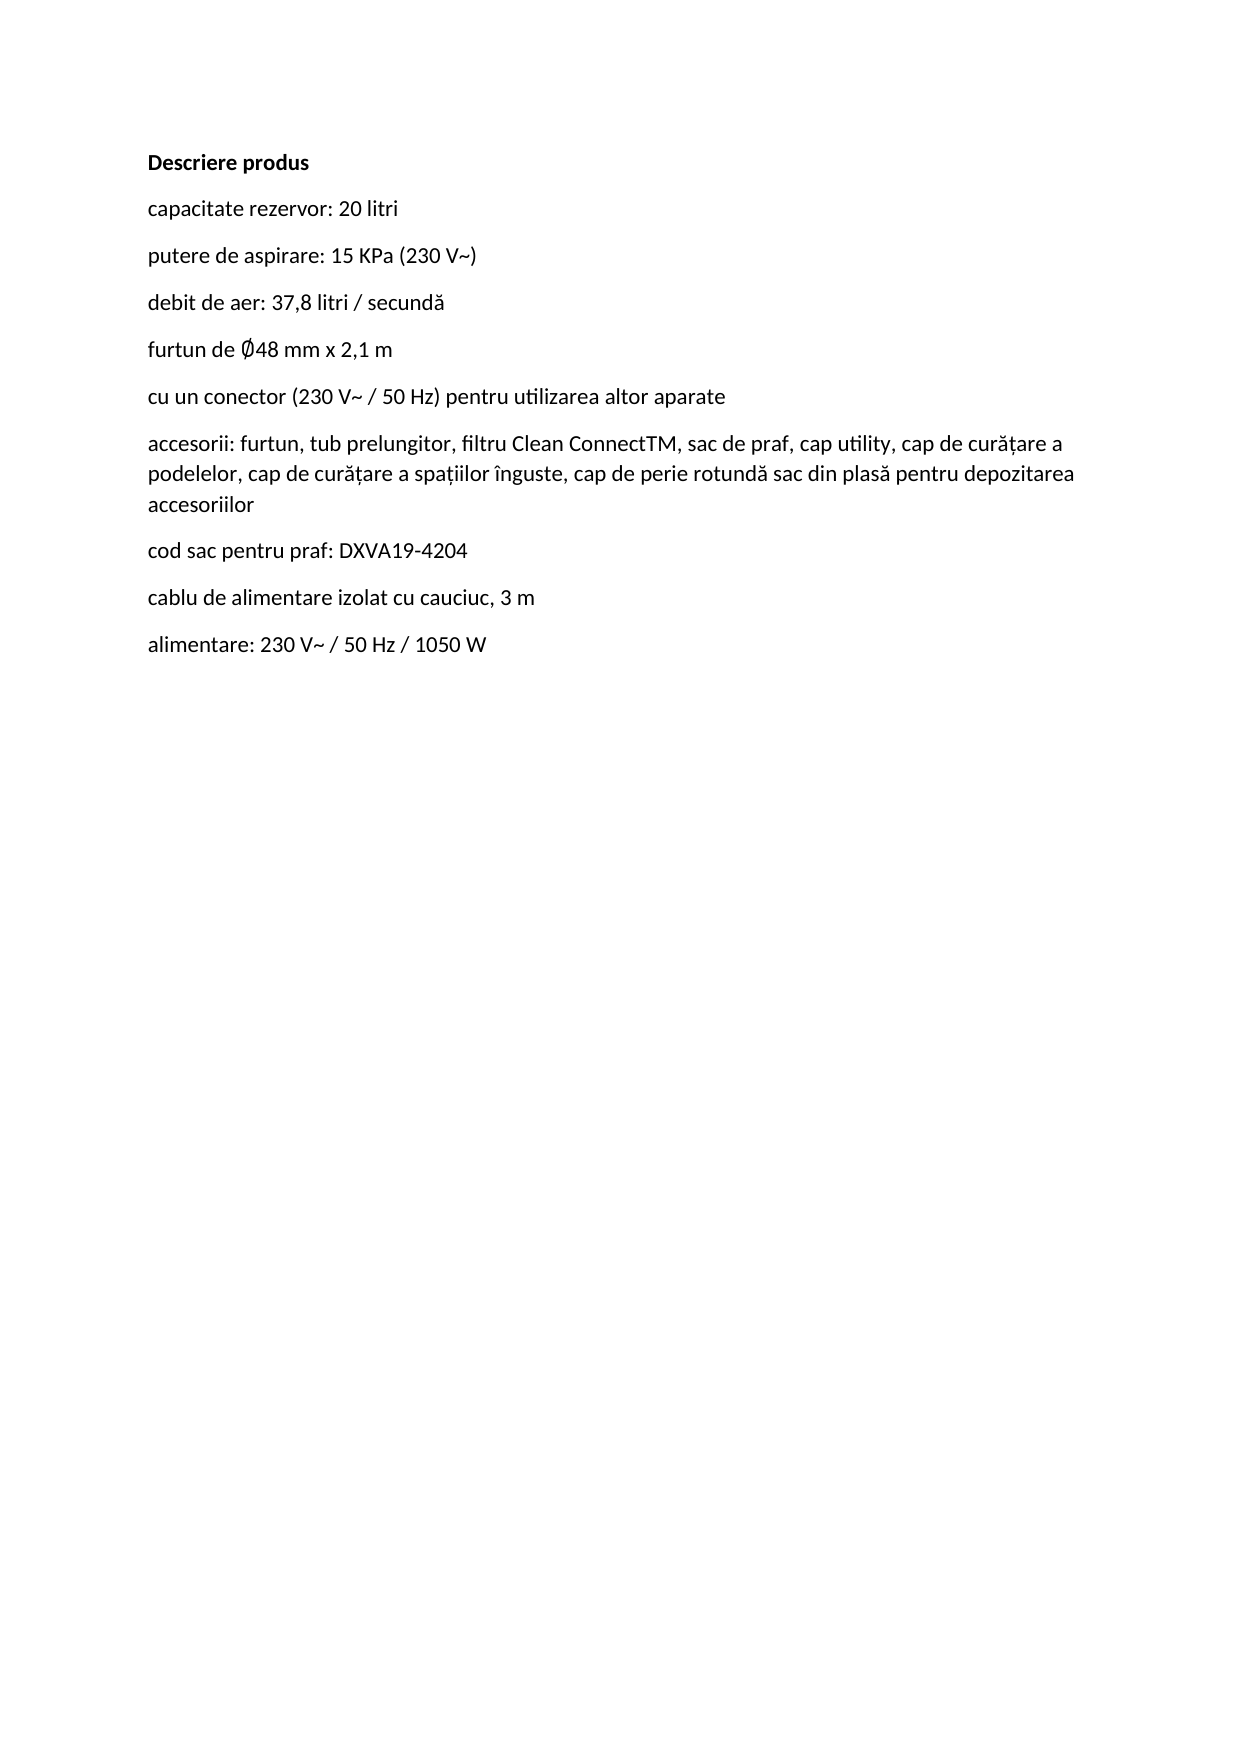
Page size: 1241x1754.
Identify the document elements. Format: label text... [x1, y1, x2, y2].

text accesorii: furtun, tub prelungitor, filtru Clean ConnectTM, sac de praf, cap utility, cap de curățare a podelelor, cap de curățare a spațiilor înguste, cap de perie rotundă sac din plasă pentru depozitarea accesoriilor [148, 429, 1093, 518]
text capacitate rezervor: 20 litri [148, 194, 1093, 222]
text Descriere produs [148, 148, 1093, 176]
text putere de aspirare: 15 KPa (230 V~) [148, 241, 1093, 269]
text cablu de alimentare izolat cu cauciuc, 3 m [148, 583, 1093, 611]
text furtun de ∅48 mm x 2,1 m [148, 335, 1093, 363]
text alimentare: 230 V~ / 50 Hz / 1050 W [148, 630, 1093, 658]
text cod sac pentru praf: DXVA19-4204 [148, 537, 1093, 564]
text cu un conector (230 V~ / 50 Hz) pentru utilizarea altor aparate [148, 382, 1093, 410]
text debit de aer: 37,8 litri / secundă [148, 288, 1093, 316]
